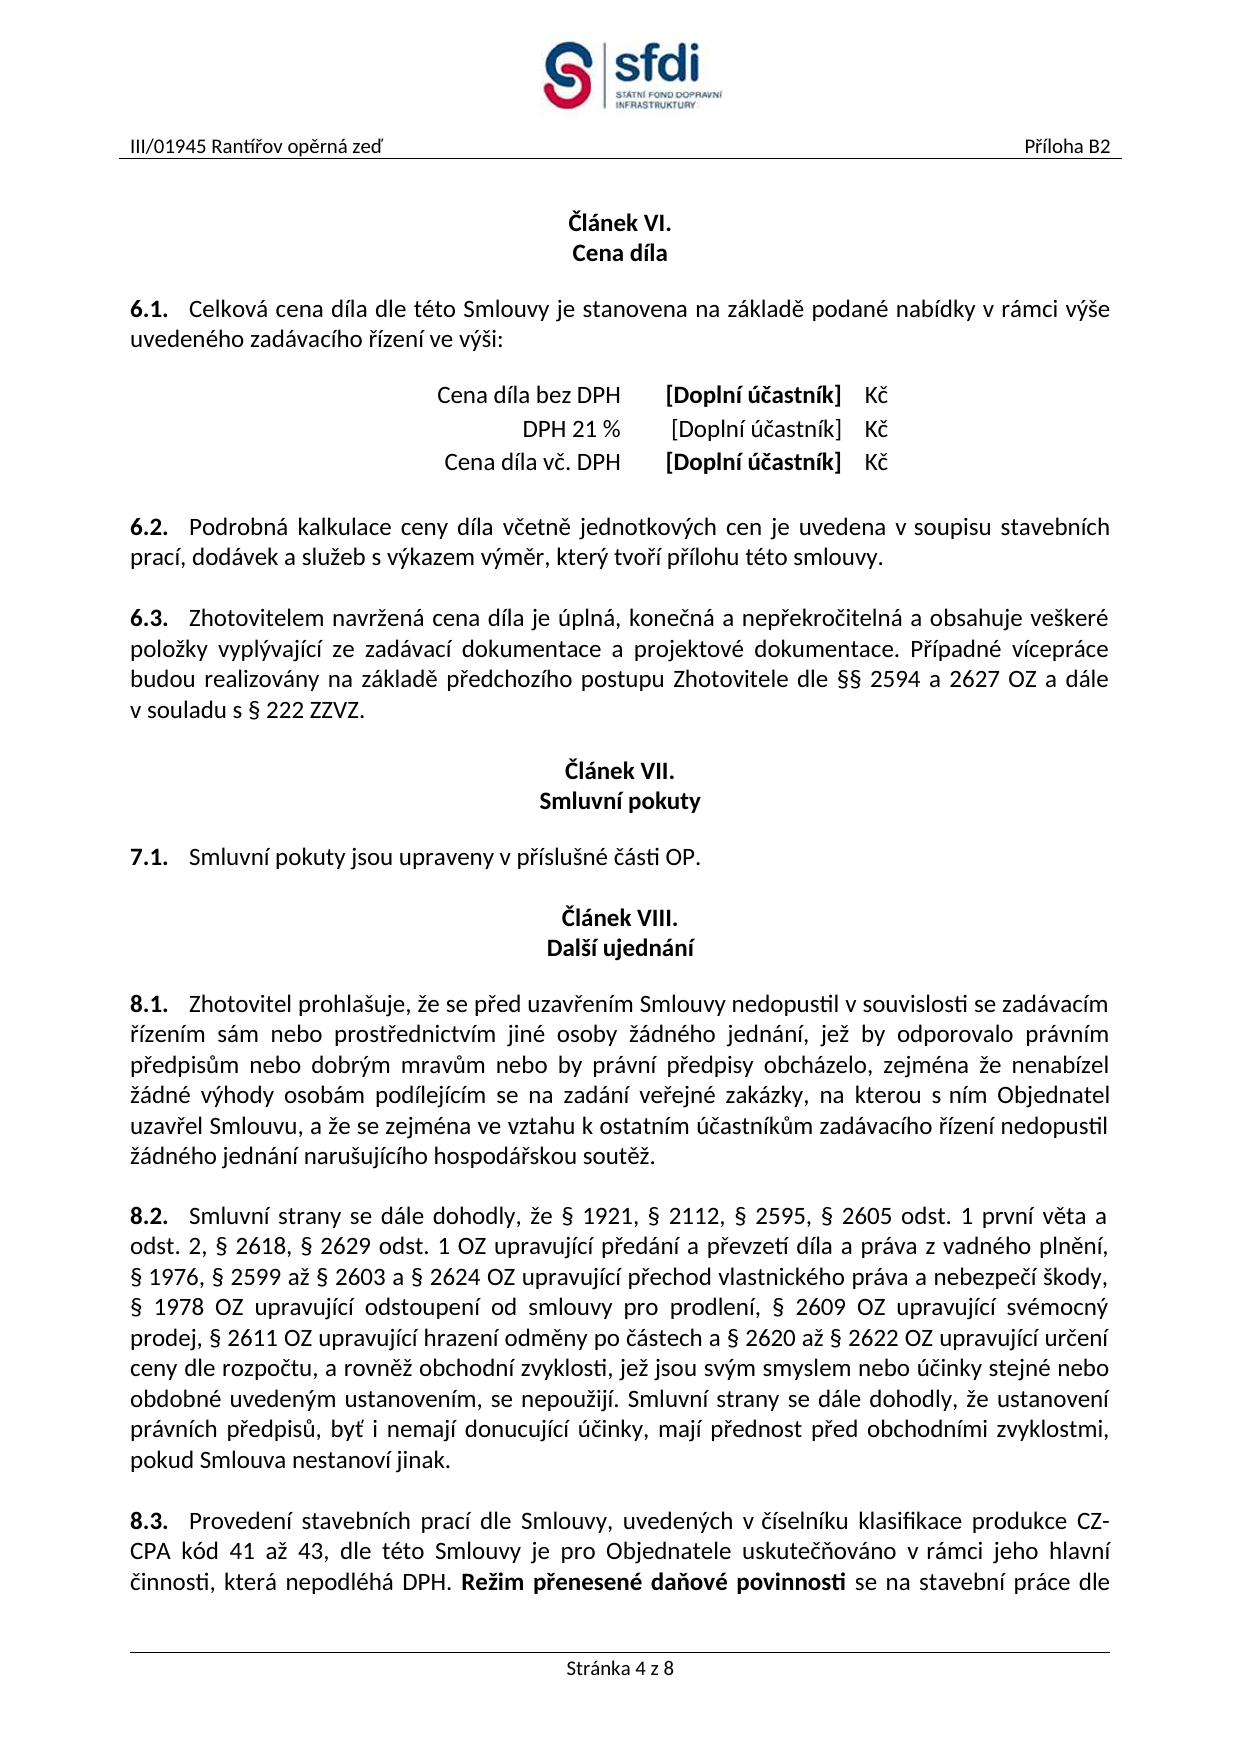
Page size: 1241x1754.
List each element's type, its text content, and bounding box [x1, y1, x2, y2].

subtitle Smluvní pokuty [130, 785, 1110, 816]
table_header [Doplní účastník] [632, 366, 853, 413]
subtitle Článek VII. [130, 755, 1110, 785]
subtitle Další ujednání [130, 932, 1110, 963]
picture [540, 23, 724, 127]
table_cell DPH 21 % [159, 413, 632, 446]
table_cell [Doplní účastník] [632, 413, 853, 446]
list Podrobná kalkulace ceny díla včetně jednotkových cen je uvedena v soupisu stavebních prací, dodávek a služeb s výkazem výměr, který tvoří přílohu této smlouvy. [130, 511, 1110, 572]
subtitle Cena díla [130, 237, 1110, 268]
table_cell [Doplní účastník] [632, 446, 853, 480]
list Smluvní strany se dále dohodly, že § 1921, § 2112, § 2595, § 2605 odst. 1 první věta a odst. 2, § 2618, § 2629 odst. 1 OZ upravující předání a převzetí díla a práva z vadného plnění, § 1976, § 2599 až § 2603 a § 2624 OZ upravující přechod vlastnického práva a nebezpečí škody, § 1978 OZ upravující odstoupení od smlouvy pro prodlení, § 2609 OZ upravující svémocný prodej, § 2611 OZ upravující hrazení odměny po částech a § 2620 až § 2622 OZ upravující určení ceny dle rozpočtu, a rovněž obchodní zvyklosti, jež jsou svým smyslem nebo účinky stejné nebo obdobné uvedeným ustanovením, se nepoužijí. Smluvní strany se dále dohodly, že ustanovení právních předpisů, byť i nemají donucující účinky, mají přednost před obchodními zvyklostmi, pokud Smlouva nestanoví jinak. [130, 1200, 1110, 1474]
list Zhotovitel prohlašuje, že se před uzavřením Smlouvy nedopustil v souvislosti se zadávacím řízením sám nebo prostřednictvím jiné osoby žádného jednání, jež by odporovalo právním předpisům nebo dobrým mravům nebo by právní předpisy obcházelo, zejména že nenabízel žádné výhody osobám podílejícím se na zadání veřejné zakázky, na kterou s ním Objednatel uzavřel Smlouvu, a že se zejména ve vztahu k ostatním účastníkům zadávacího řízení nedopustil žádného jednání narušujícího hospodářskou soutěž. [130, 988, 1110, 1171]
text Článek VI. [130, 207, 1110, 237]
list Zhotovitelem navržená cena díla je úplná, konečná a nepřekročitelná a obsahuje veškeré položky vyplývající ze zadávací dokumentace a projektové dokumentace. Případné vícepráce budou realizovány na základě předchozího postupu Zhotovitele dle §§ 2594 a 2627 OZ a dále v souladu s § 222 ZZVZ. [130, 602, 1110, 724]
subtitle Článek VIII. [130, 902, 1110, 932]
table_cell Kč [853, 413, 1031, 446]
table_header Cena díla bez DPH [159, 366, 632, 413]
list Smluvní pokuty jsou upraveny v příslušné části OP. [130, 841, 1110, 871]
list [130, 1505, 1110, 1597]
list Celková cena díla dle této Smlouvy je stanovena na základě podané nabídky v rámci výše uvedeného zadávacího řízení ve výši: [130, 293, 1110, 354]
table_cell Cena díla vč. DPH [159, 446, 632, 480]
table_cell Kč [853, 446, 1031, 480]
table_header Kč [853, 366, 1031, 413]
